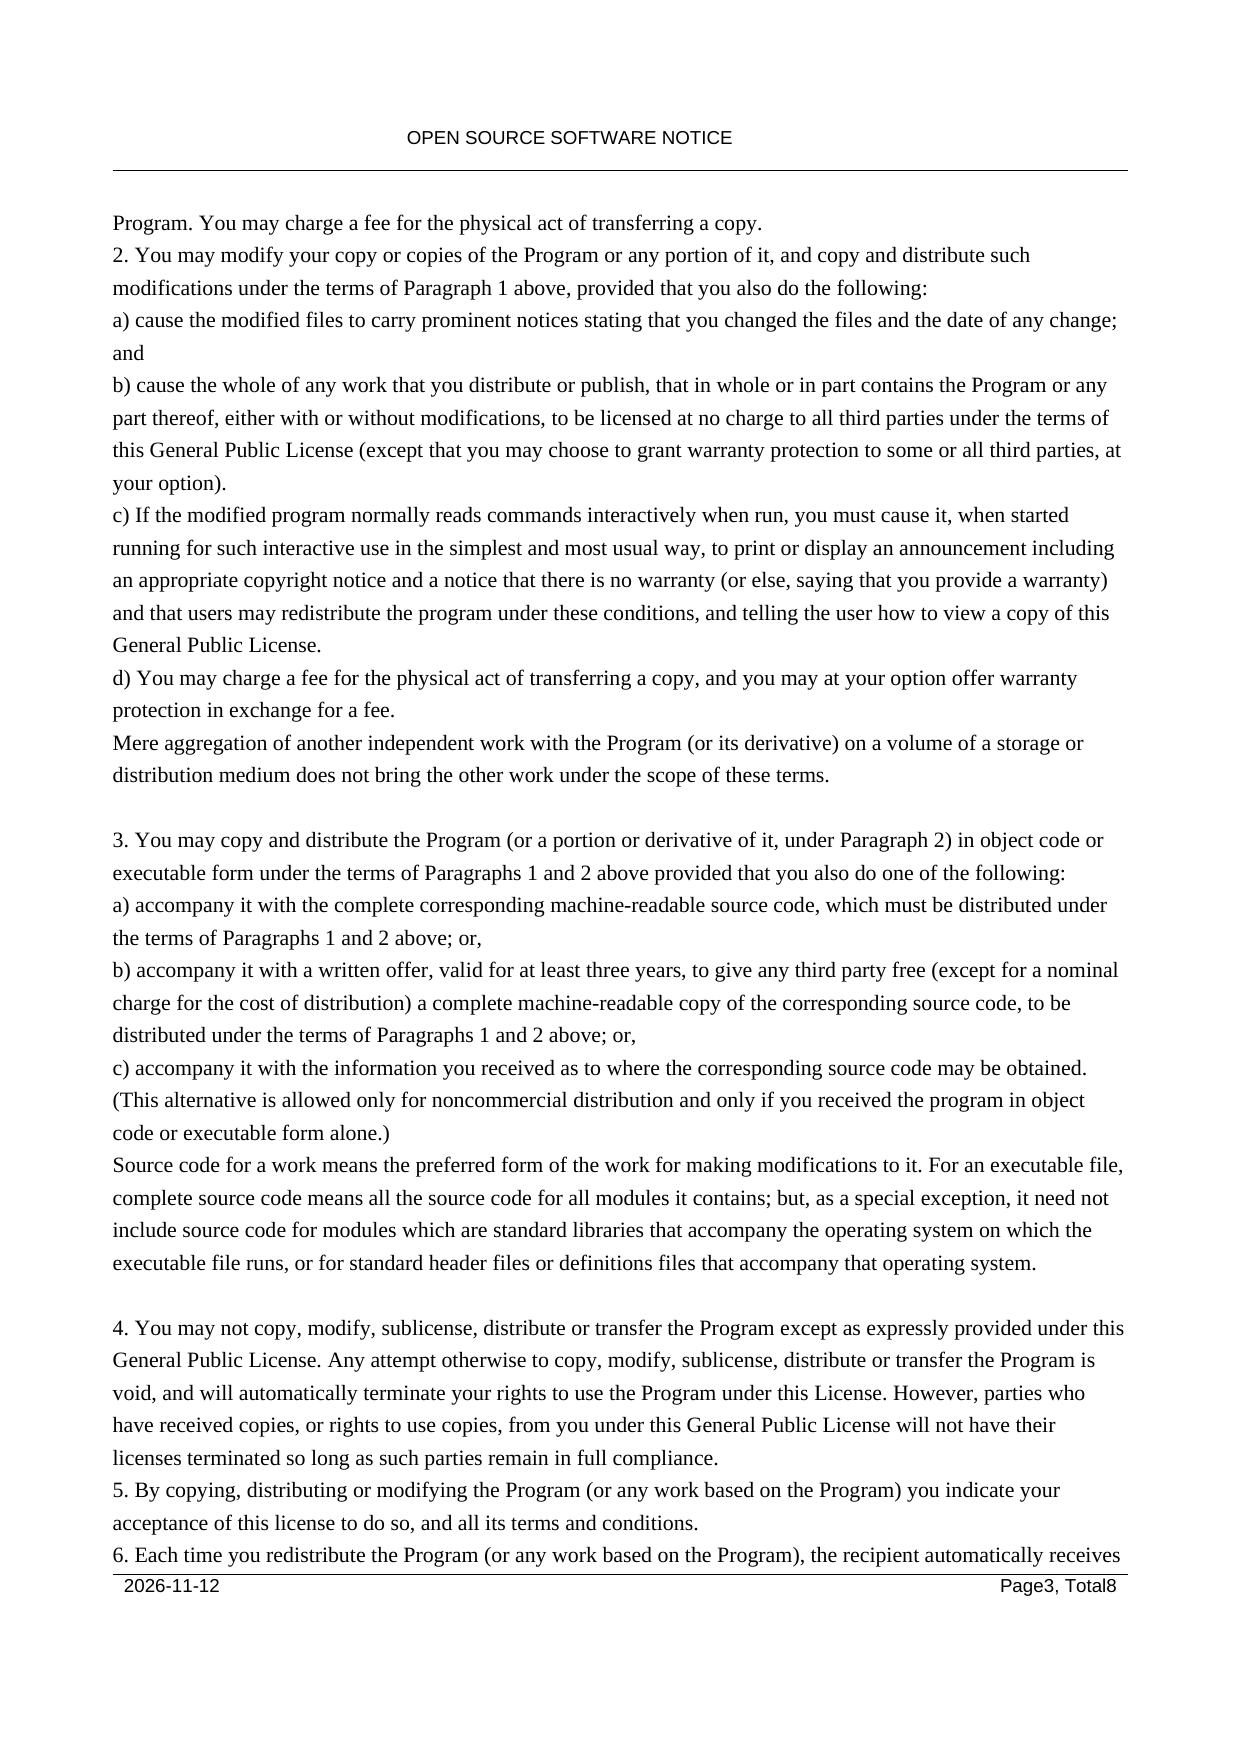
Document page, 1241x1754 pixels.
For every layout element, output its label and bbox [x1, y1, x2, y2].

text [112, 206, 1128, 1571]
